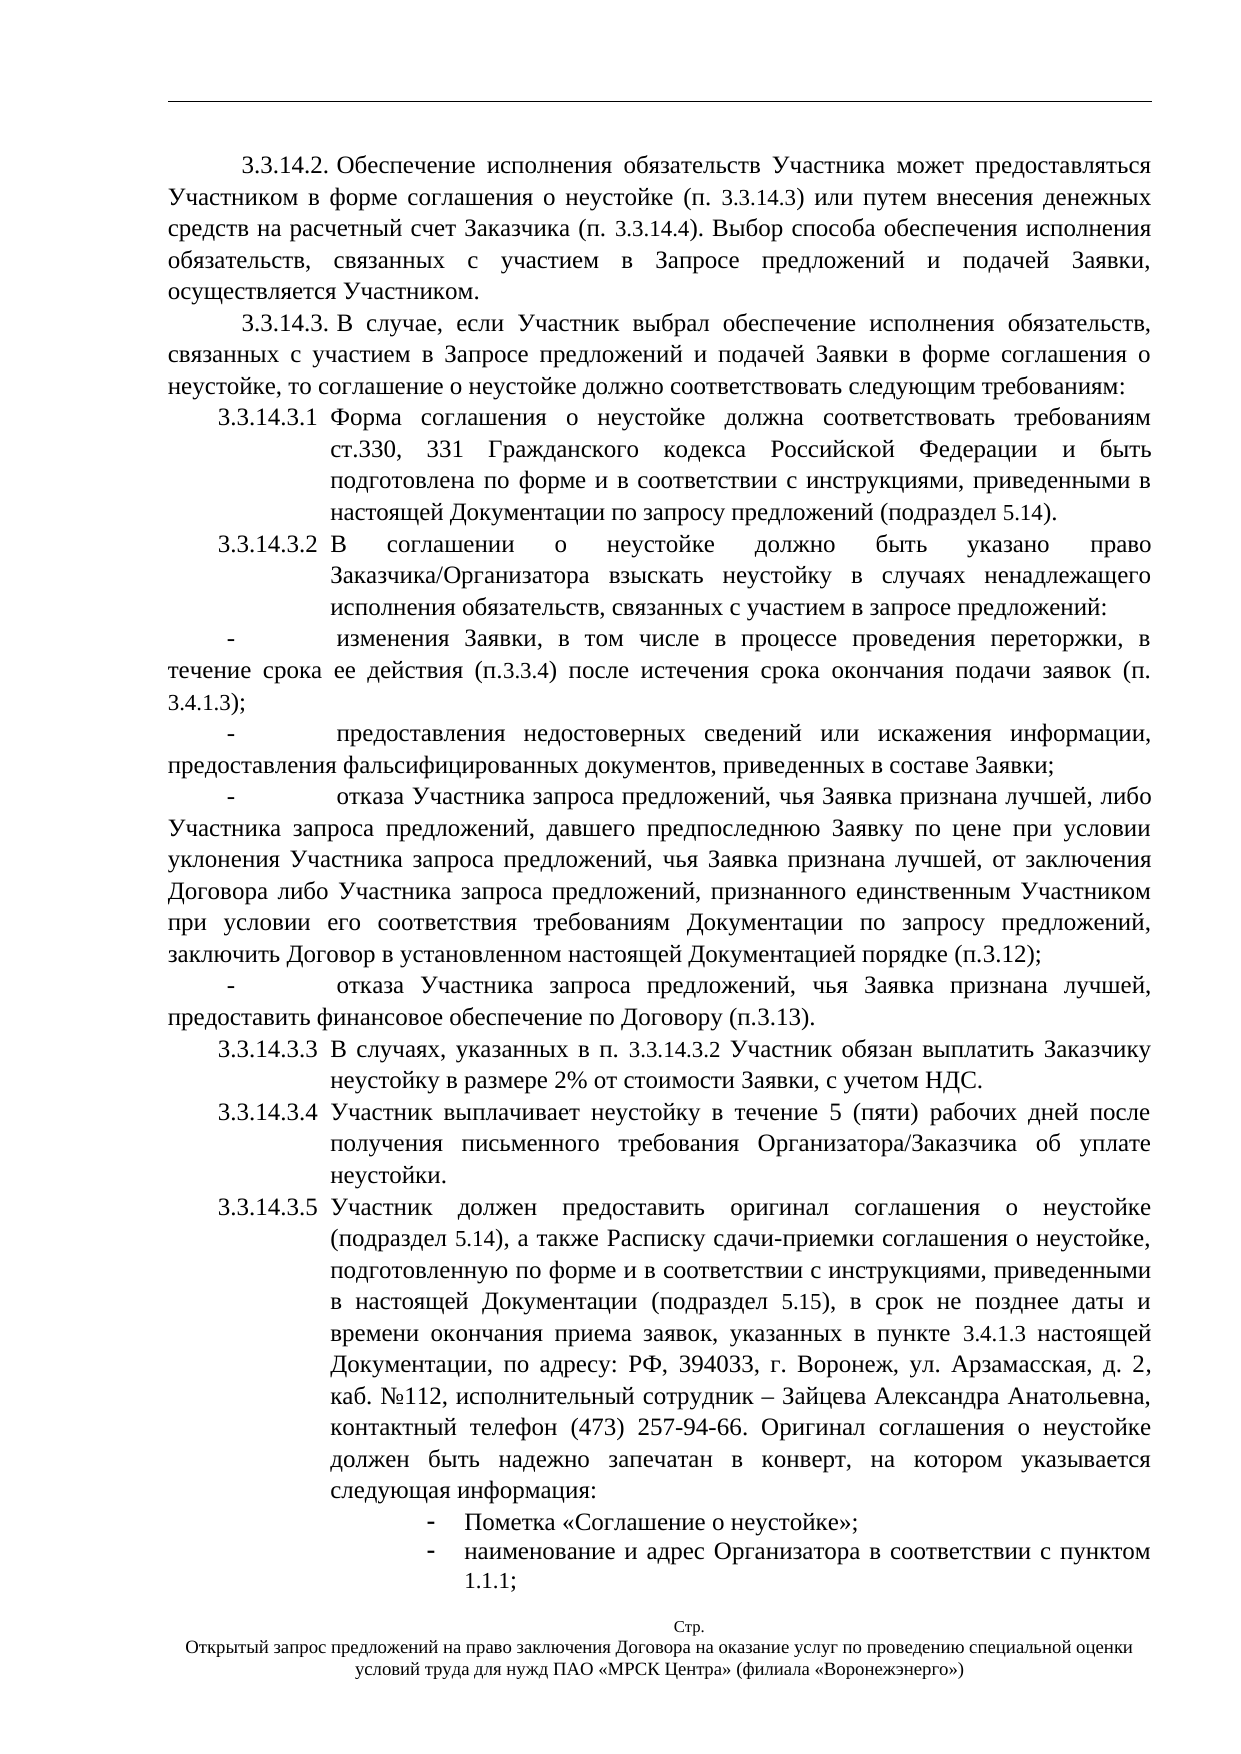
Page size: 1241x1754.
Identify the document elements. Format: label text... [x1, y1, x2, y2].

list наименование и адрес Организатора в соответствии с пунктом 1.1.1; [427, 1536, 1152, 1593]
list Обеспечение исполнения обязательств Участника может предоставляться Участником в форме соглашения о неустойке (п. 3.3.14.3) или путем внесения денежных средств на расчетный счет Заказчика (п. 3.3.14.4). Выбор способа обеспечения исполнения обязательств, связанных с участием в Запросе предложений и подачей Заявки, осуществляется Участником. [168, 150, 1152, 305]
list В случаях, указанных в п. -3.3.14.3.2 Участник обязан выплатить Заказчику неустойку в размере 2% от стоимости Заявки, с учетом НДС. [218, 1034, 1152, 1094]
list Форма соглашения о неустойке должна соответствовать требованиям ст.330, 331 Гражданского кодекса Российской Федерации и быть подготовлена по форме и в соответствии с инструкциями, приведенными в настоящей Документации по запросу предложений (подраздел 5.14). [218, 402, 1152, 526]
list Пометка «Соглашение о неустойке»; [427, 1507, 1152, 1536]
list отказа Участника запроса предложений, чья Заявка признана лучшей, либо Участника запроса предложений, давшего предпоследнюю Заявку по цене при условии уклонения Участника запроса предложений, чья Заявка признана лучшей, от заключения Договора либо Участника запроса предложений, признанного единственным Участником при условии его соответствия требованиям Документации по запросу предложений, заключить Договор в установленном настоящей Документацией порядке (п.3.12); [168, 781, 1152, 968]
list Участник должен предоставить оригинал соглашения о неустойке (подраздел 5.14), а также Расписку сдачи-приемки соглашения о неустойке, подготовленную по форме и в соответствии с инструкциями, приведенными в настоящей Документации (подраздел 5.15), в срок не позднее даты и времени окончания приема заявок, указанных в пункте 3.4.1.3 настоящей Документации, по адресу: РФ, 394033, г. Воронеж, ул. Арзамасская, д. 2, каб. №112, исполнительный сотрудник – Зайцева Александра Анатольевна, контактный телефон (473) 257-94-66. Оригинал соглашения о неустойке должен быть надежно запечатан в конверт, на котором указывается следующая информация: [218, 1192, 1152, 1504]
list В соглашении о неустойке должно быть указано право Заказчика/Организатора взыскать неустойку в случаях ненадлежащего исполнения обязательств, связанных с участием в запросе предложений: [218, 529, 1152, 621]
list В случае, если Участник выбрал обеспечение исполнения обязательств, связанных с участием в Запросе предложений и подачей Заявки в форме соглашения о неустойке, то соглашение о неустойке должно соответствовать следующим требованиям: [168, 308, 1152, 400]
list Участник выплачивает неустойку в течение 5 (пяти) рабочих дней после получения письменного требования Организатора/Заказчика об уплате неустойки. [218, 1097, 1152, 1189]
list отказа Участника запроса предложений, чья Заявка признана лучшей, предоставить финансовое обеспечение по Договору (п.3.13). [168, 971, 1152, 1031]
list изменения Заявки, в том числе в процессе проведения переторжки, в течение срока ее действия (п.3.3.4) после истечения срока окончания подачи заявок (п. 3.4.1.3); [168, 623, 1152, 715]
list предоставления недостоверных сведений или искажения информации, предоставления фальсифицированных документов, приведенных в составе Заявки; [168, 718, 1152, 778]
